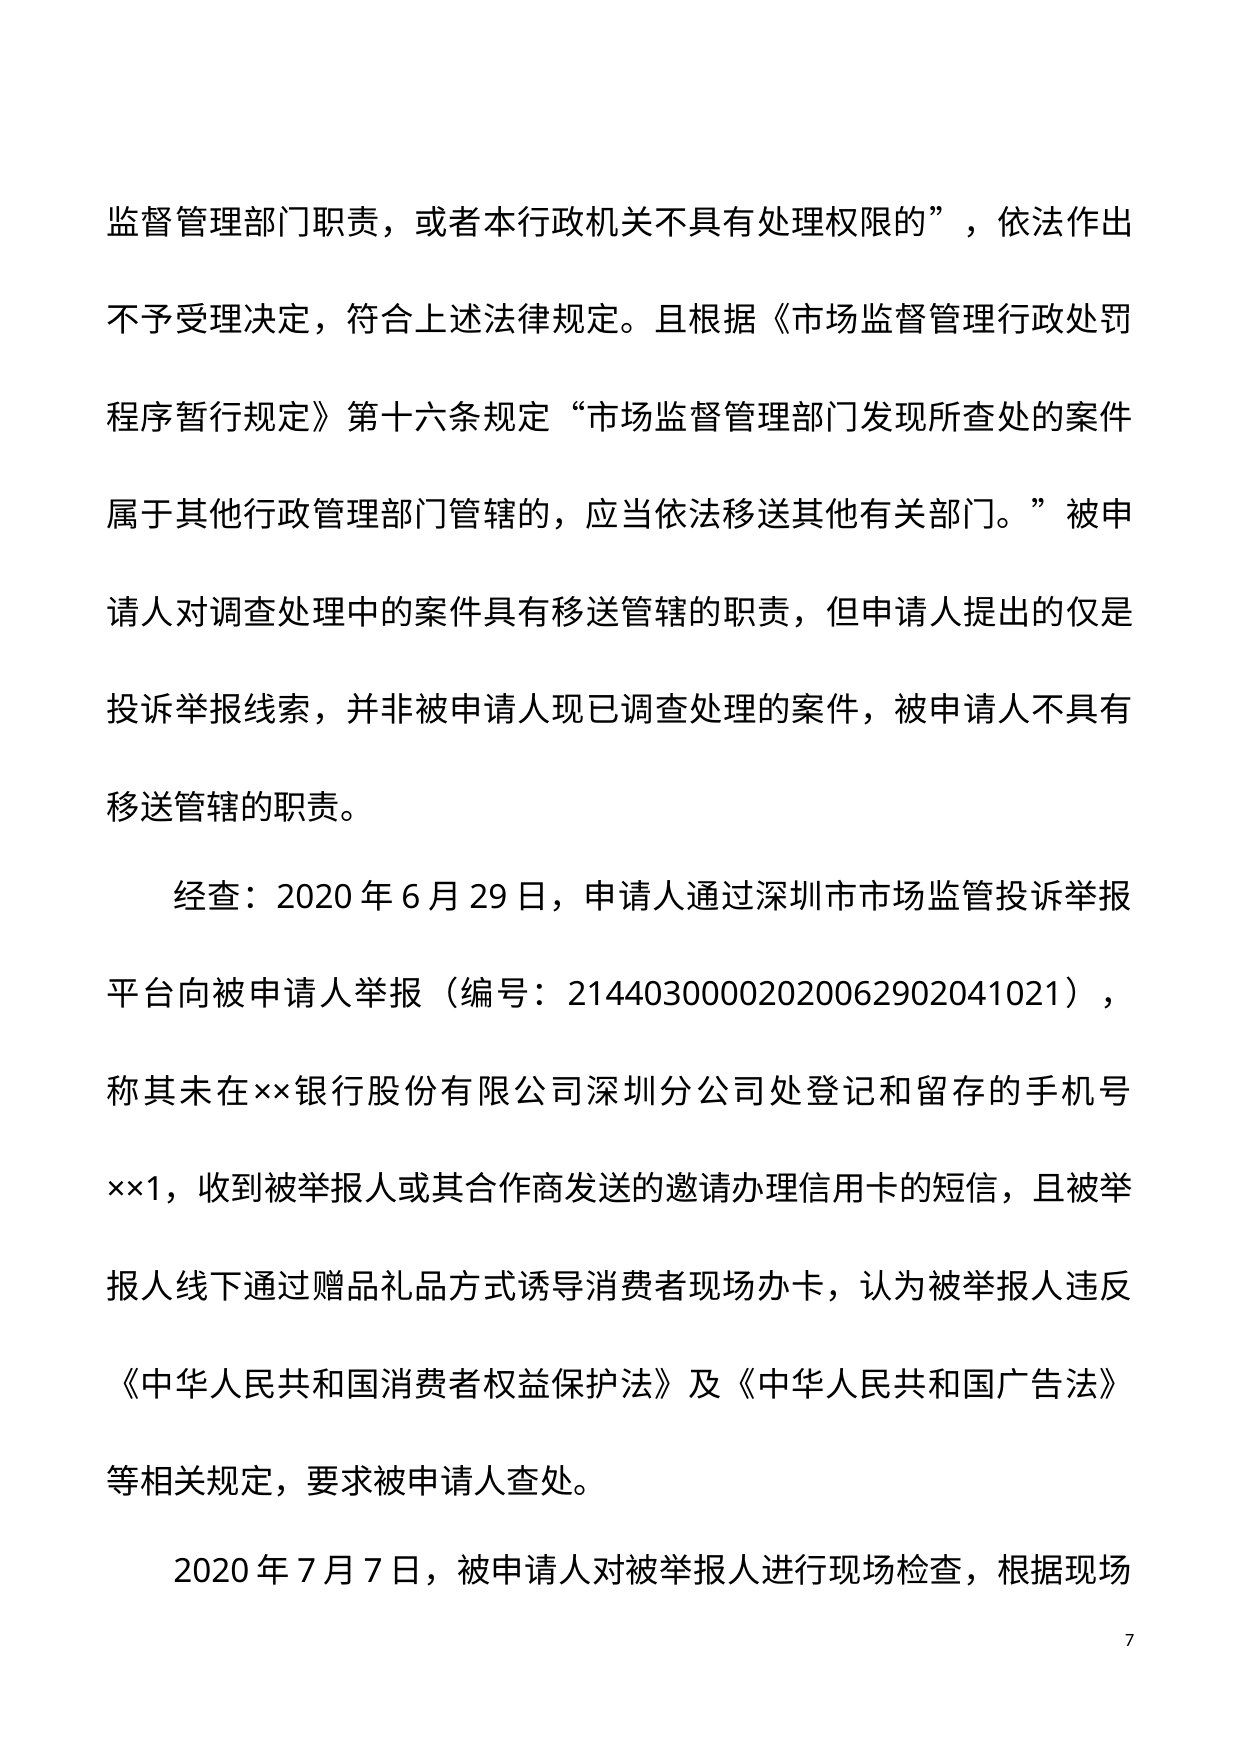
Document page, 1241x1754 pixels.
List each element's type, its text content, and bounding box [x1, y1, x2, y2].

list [106, 187, 1134, 837]
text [106, 1536, 1134, 1601]
text 经查：2020年6月29日，申请人通过深圳市市场监管投诉举报平台向被申请人举报（编号：21440300002020062902041021），称其未在××银行股份有限公司深圳分公司处登记和留存的手机号××1，收到被举报人或其合作商发送的邀请办理信用卡的短信，且被举报人线下通过赠品礼品方式诱导消费者现场办卡，认为被举报人违反《中华人民共和国消费者权益保护法》及《中华人民共和国广告法》等相关规定，要求被申请人查处。 [106, 861, 1134, 1511]
